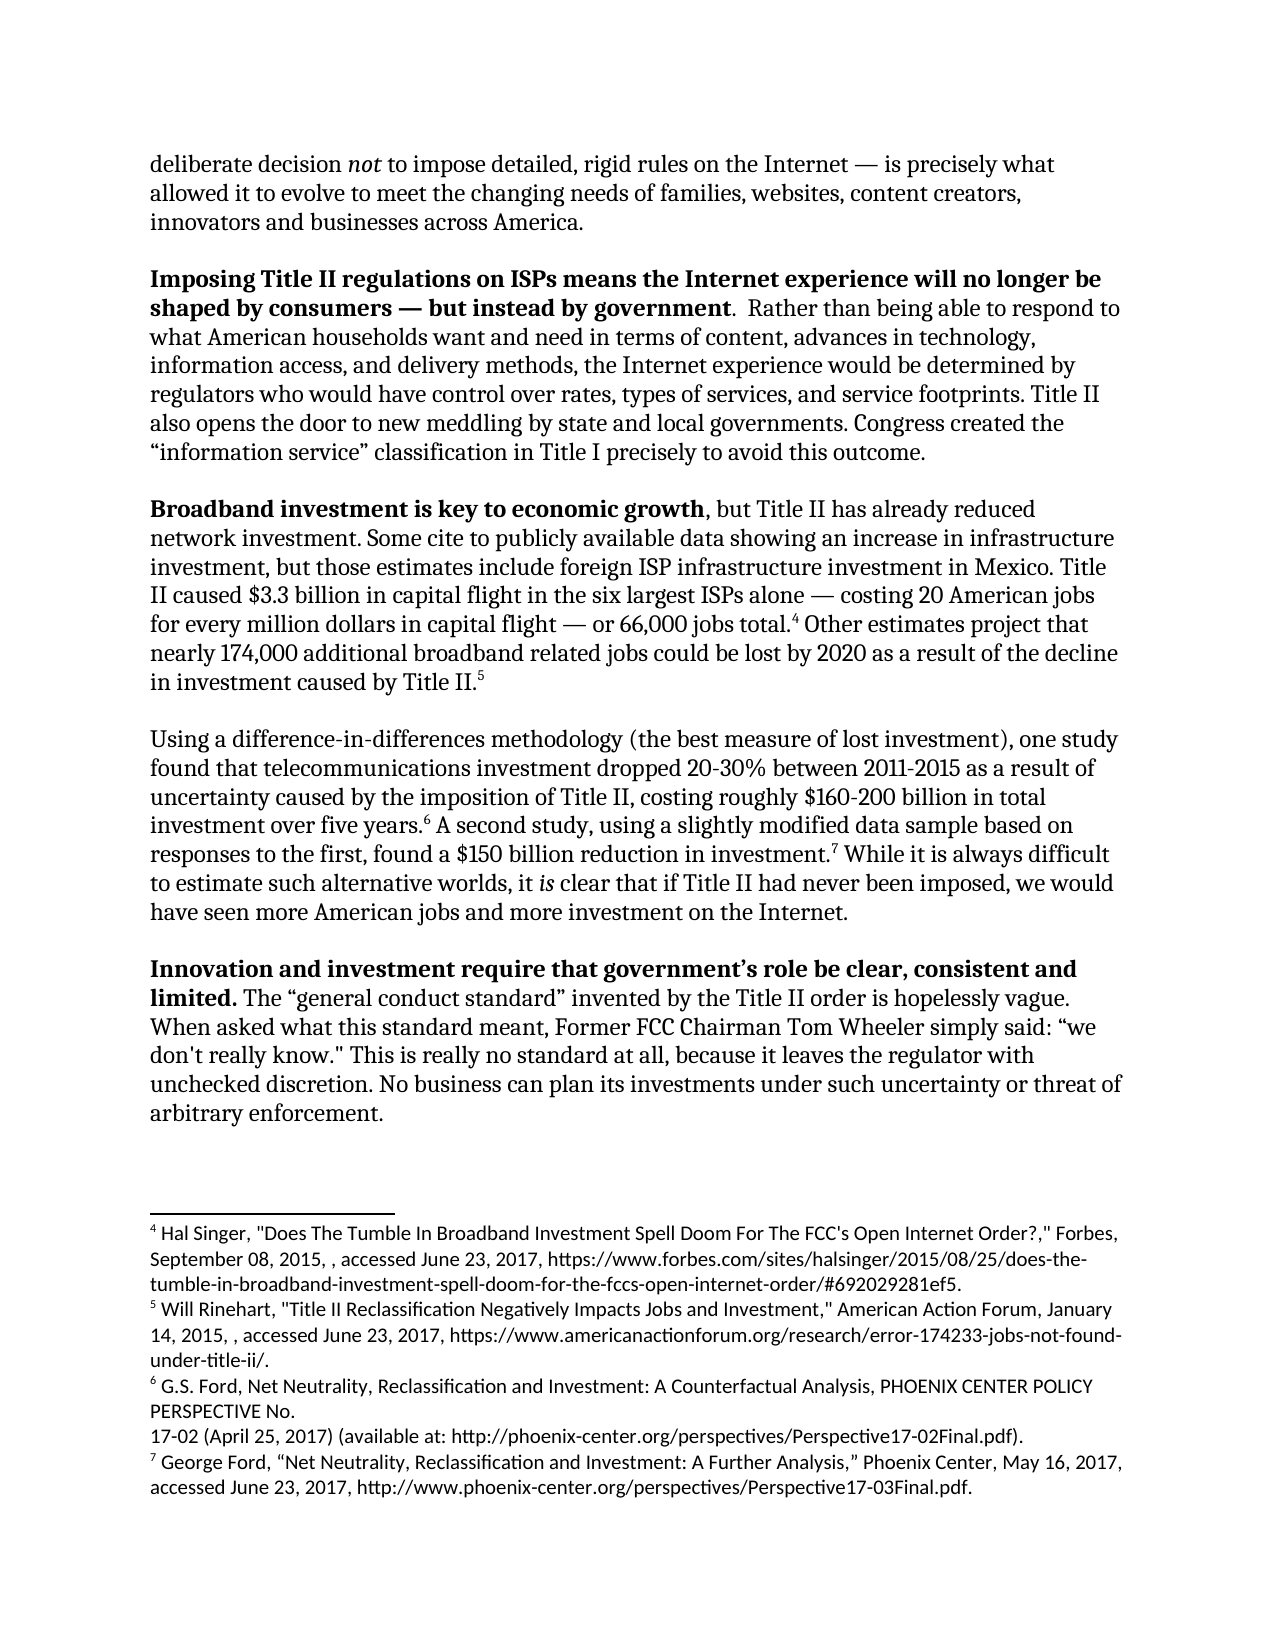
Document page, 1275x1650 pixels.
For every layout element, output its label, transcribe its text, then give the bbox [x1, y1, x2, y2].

text Imposing Title II regulations on ISPs means the Internet experience will no longer be shaped by consumers — but instead by government. Rather than being able to respond to what American households want and need in terms of content, advances in technology, information access, and delivery methods, the Internet experience would be determined by regulators who would have control over rates, types of services, and service footprints. Title II also opens the door to new meddling by state and local governments. Congress created the “information service” classification in Title I precisely to avoid this outcome. [150, 265, 1125, 466]
text Broadband investment is key to economic growth, but Title II has already reduced network investment. Some cite to publicly available data showing an increase in infrastructure investment, but those estimates include foreign ISP infrastructure investment in Mexico. Title II caused $3.3 billion in capital flight in the six largest ISPs alone — costing 20 American jobs for every million dollars in capital flight — or 66,000 jobs total. Other estimates project that nearly 174,000 additional broadband related jobs could be lost by 2020 as a result of the decline in investment caused by Title II. [150, 495, 1125, 696]
text Innovation and investment require that government’s role be clear, consistent and limited. The “general conduct standard” invented by the Title II order is hopelessly vague. When asked what this standard meant, Former FCC Chairman Tom Wheeler simply said: “we don't really know." This is really no standard at all, because it leaves the regulator with unchecked discretion. No business can plan its investments under such uncertainty or threat of arbitrary enforcement. [150, 955, 1125, 1127]
text Using a difference-in-differences methodology (the best measure of lost investment), one study found that telecommunications investment dropped 20-30% between 2011-2015 as a result of uncertainty caused by the imposition of Title II, costing roughly $160-200 billion in total investment over five years. A second study, using a slightly modified data sample based on responses to the first, found a $150 billion reduction in investment. While it is always difficult to estimate such alternative worlds, it is clear that if Title II had never been imposed, we would have seen more American jobs and more investment on the Internet. [150, 725, 1125, 926]
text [150, 150, 1125, 236]
